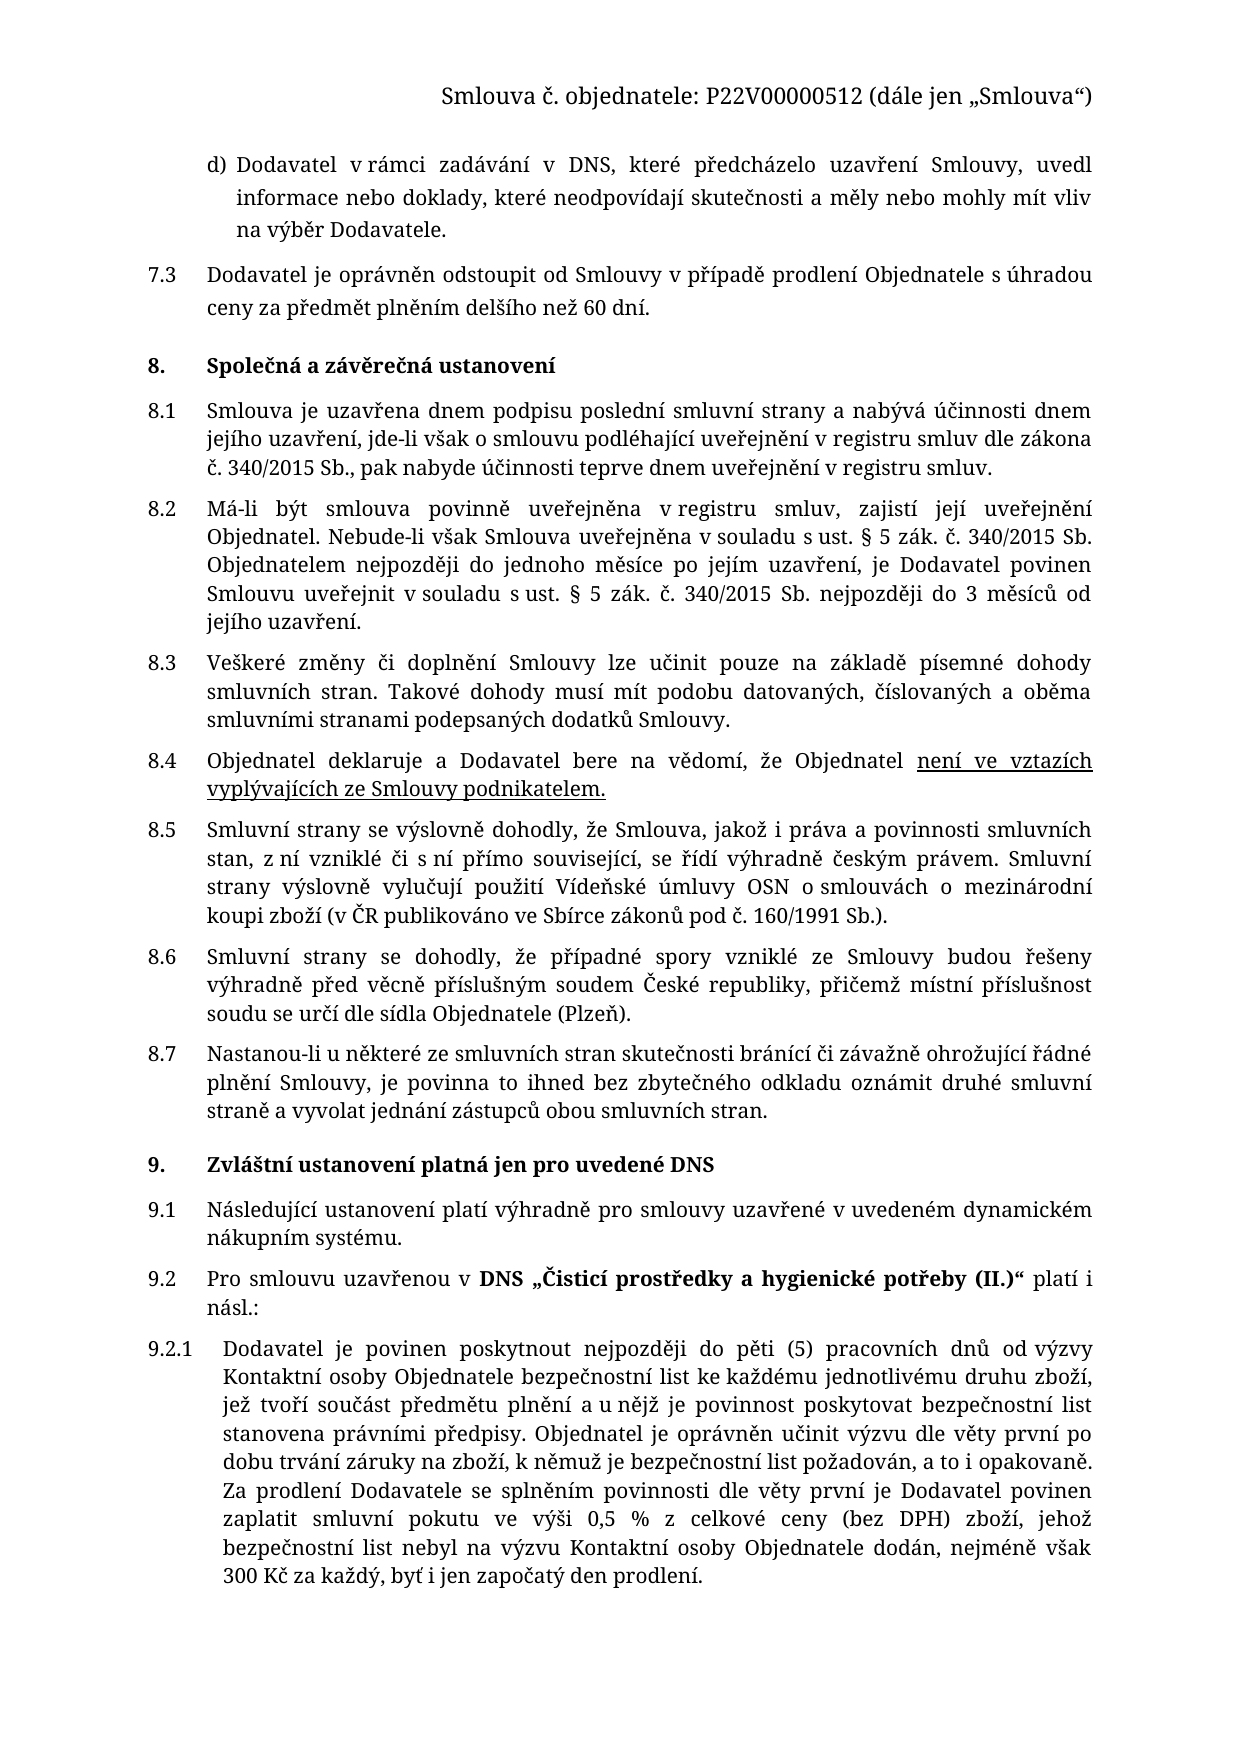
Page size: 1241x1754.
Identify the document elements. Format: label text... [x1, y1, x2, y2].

list Smluvní strany se výslovně dohodly, že Smlouva, jakož i práva a povinnosti smluvních stan, z ní vzniklé či s ní přímo související, se řídí výhradně českým právem. Smluvní strany výslovně vylučují použití Vídeňské úmluvy OSN o smlouvách o mezinárodní koupi zboží (v ČR publikováno ve Sbírce zákonů pod č. 160/1991 Sb.). [148, 816, 1093, 929]
list Smlouva je uzavřena dnem podpisu poslední smluvní strany a nabývá účinnosti dnem jejího uzavření, jde-li však o smlouvu podléhající uveřejnění v registru smluv dle zákona č. 340/2015 Sb., pak nabyde účinnosti teprve dnem uveřejnění v registru smluv. [148, 396, 1093, 481]
list Objednatel deklaruje a Dodavatel bere na vědomí, že Objednatel není ve vztazích vyplývajících ze Smlouvy podnikatelem. [148, 746, 1093, 803]
list Dodavatel je povinen poskytnout nejpozději do pěti (5) pracovních dnů od výzvy Kontaktní osoby Objednatele bezpečnostní list ke každému jednotlivému druhu zboží, jež tvoří součást předmětu plnění a u nějž je povinnost poskytovat bezpečnostní list stanovena právními předpisy. Objednatel je oprávněn učinit výzvu dle věty první po dobu trvání záruky na zboží, k němuž je bezpečnostní list požadován, a to i opakovaně. Za prodlení Dodavatele se splněním povinnosti dle věty první je Dodavatel povinen zaplatit smluvní pokutu ve výši 0,5 % z celkové ceny (bez DPH) zboží, jehož bezpečnostní list nebyl na výzvu Kontaktní osoby Objednatele dodán, nejméně však 300 Kč za každý, byť i jen započatý den prodlení. [148, 1334, 1093, 1590]
list Pro smlouvu uzavřenou v DNS „Čisticí prostředky a hygienické potřeby (II.)“ platí i násl.: [148, 1264, 1093, 1321]
list Dodavatel v rámci zadávání v DNS, které předcházelo uzavření Smlouvy, uvedl informace nebo doklady, které neodpovídají skutečnosti a měly nebo mohly mít vliv na výběr Dodavatele. [207, 150, 1093, 244]
list Má-li být smlouva povinně uveřejněna v registru smluv, zajistí její uveřejnění Objednatel. Nebude-li však Smlouva uveřejněna v souladu s ust. § 5 zák. č. 340/2015 Sb. Objednatelem nejpozději do jednoho měsíce po jejím uzavření, je Dodavatel povinen Smlouvu uveřejnit v souladu s ust. § 5 zák. č. 340/2015 Sb. nejpozději do 3 měsíců od jejího uzavření. [148, 494, 1093, 636]
list Nastanou-li u některé ze smluvních stran skutečnosti bránící či závažně ohrožující řádné plnění Smlouvy, je povinna to ihned bez zbytečného odkladu oznámit druhé smluvní straně a vyvolat jednání zástupců obou smluvních stran. [148, 1039, 1093, 1125]
list Veškeré změny či doplnění Smlouvy lze učinit pouze na základě písemné dohody smluvních stran. Takové dohody musí mít podobu datovaných, číslovaných a oběma smluvními stranami podepsaných dodatků Smlouvy. [148, 648, 1093, 734]
list Smluvní strany se dohodly, že případné spory vzniklé ze Smlouvy budou řešeny výhradně před věcně příslušným soudem České republiky, přičemž místní příslušnost soudu se určí dle sídla Objednatele (Plzeň). [148, 942, 1093, 1027]
list Následující ustanovení platí výhradně pro smlouvy uzavřené v uvedeném dynamickém nákupním systému. [148, 1195, 1093, 1252]
list Společná a závěrečná ustanovení [148, 351, 1093, 379]
list Dodavatel je oprávněn odstoupit od Smlouvy v případě prodlení Objednatele s úhradou ceny za předmět plněním delšího než 60 dní. [148, 261, 1093, 322]
list Zvláštní ustanovení platná jen pro uvedené DNS [148, 1150, 1093, 1178]
